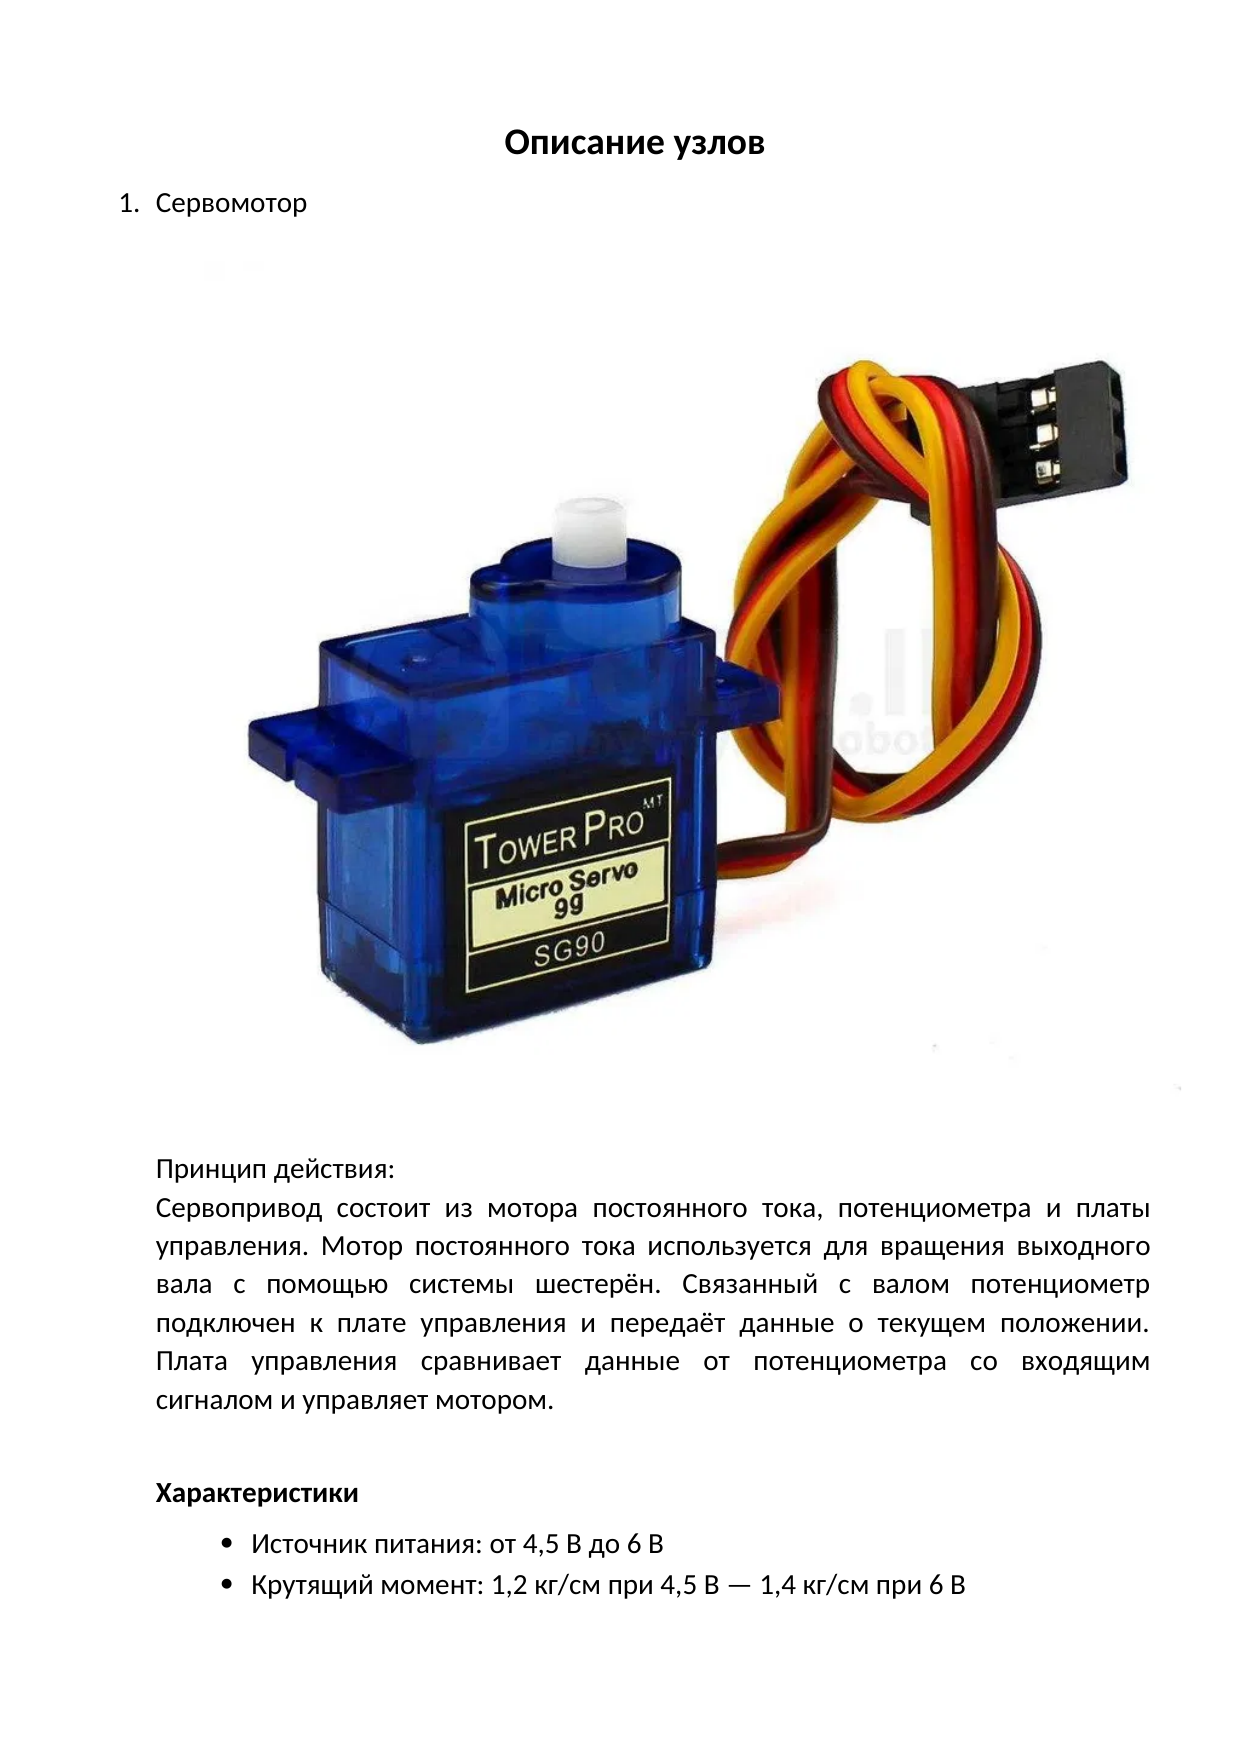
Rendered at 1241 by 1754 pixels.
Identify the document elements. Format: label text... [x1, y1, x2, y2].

picture [147, 261, 1182, 1107]
list Сервомотор [118, 184, 1152, 220]
subtitle Характеристики [156, 1474, 1152, 1510]
list Сервопривод состоит из мотора постоянного тока, потенциометра и платы управления. Мотор постоянного тока используется для вращения выходного вала с помощью системы шестерён. Связанный с валом потенциометр подключен к плате управления и передаёт данные о текущем положении. Плата управления сравнивает данные от потенциометра со входящим сигналом и управляет мотором. [156, 1189, 1152, 1416]
list Крутящий момент: 1,2 кг/см при 4,5 В — 1,4 кг/см при 6 В [222, 1566, 1152, 1602]
list Источник питания: от 4,5 В до 6 В [222, 1525, 1152, 1561]
list Принцип действия: [156, 1150, 1152, 1186]
text Описание узлов [118, 118, 1152, 164]
